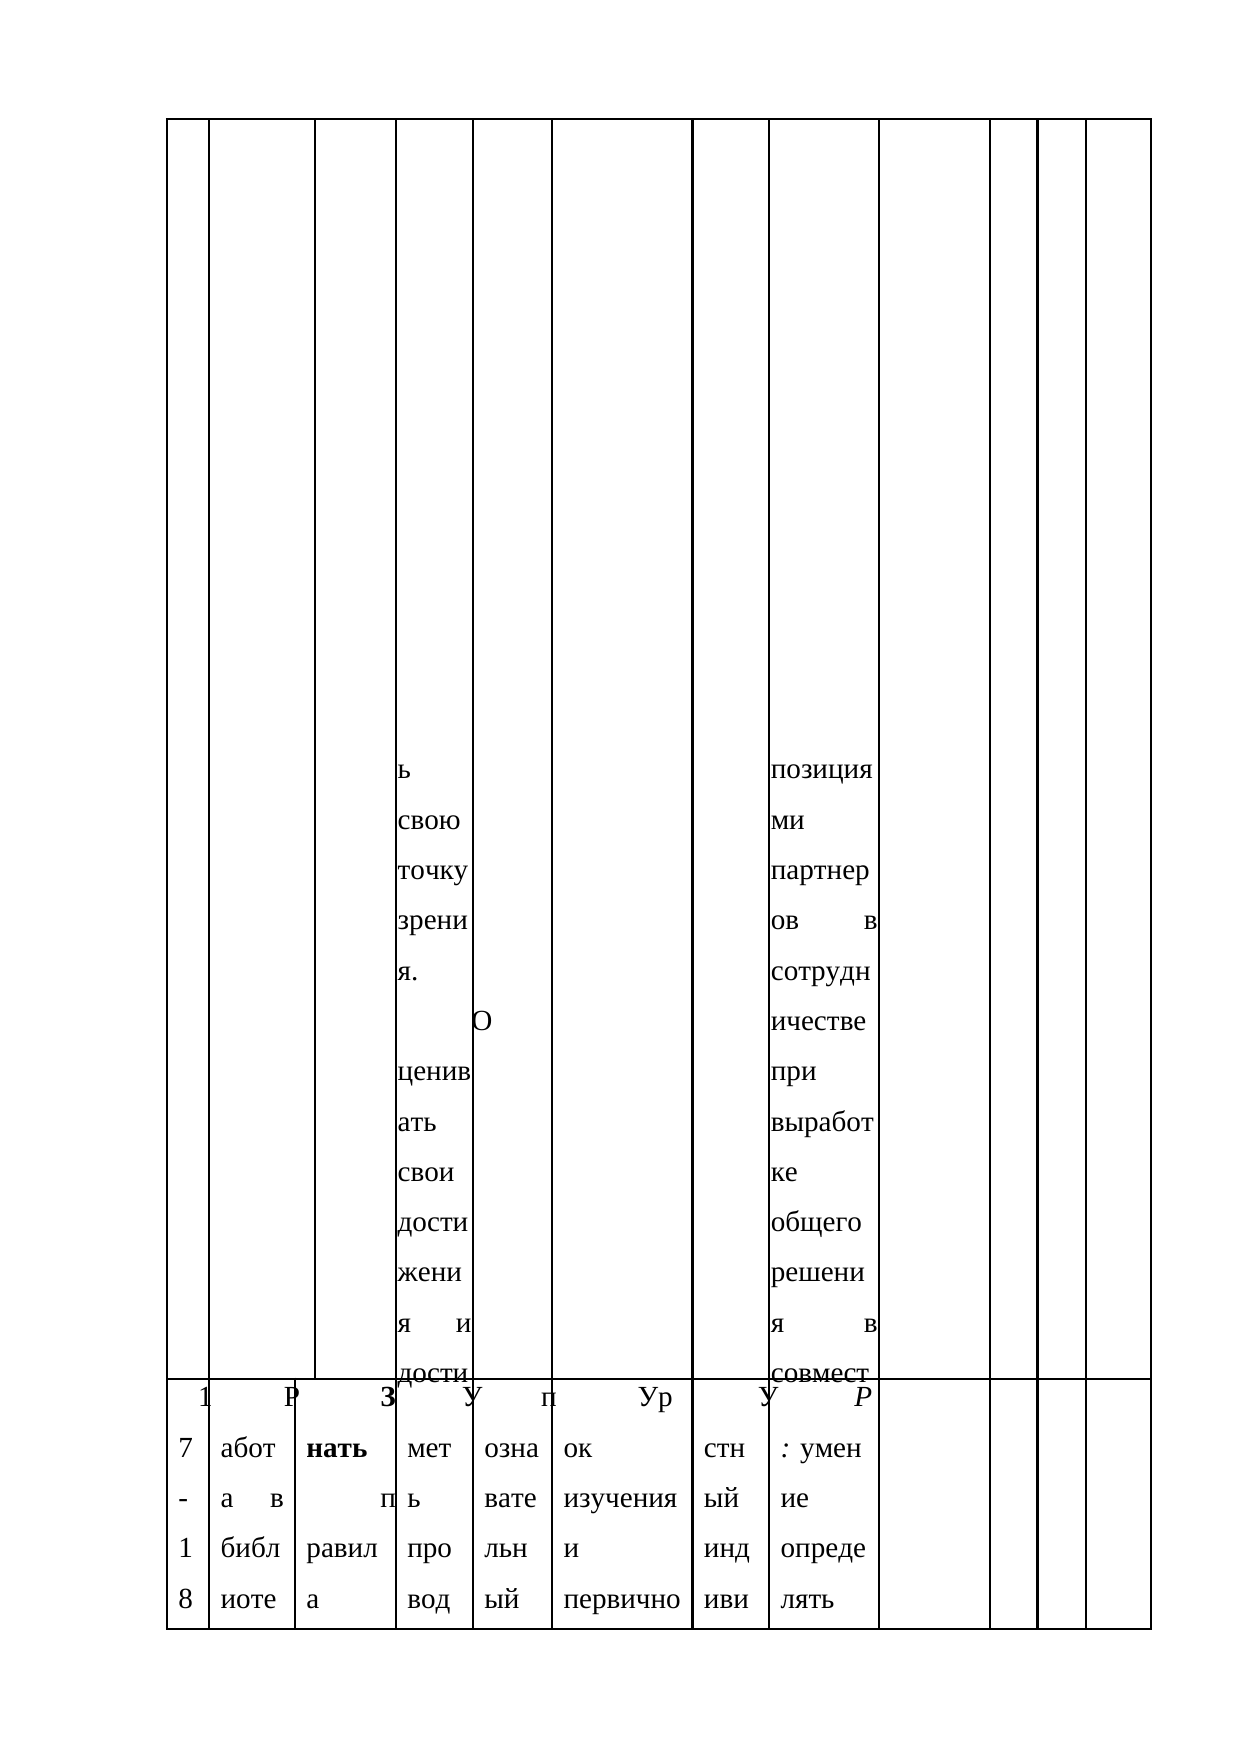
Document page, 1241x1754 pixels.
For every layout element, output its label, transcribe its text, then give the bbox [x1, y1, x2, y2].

table_cell 17-18 [168, 1380, 208, 1627]
table_cell [991, 120, 1036, 1377]
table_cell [210, 120, 314, 1377]
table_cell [553, 1380, 691, 1627]
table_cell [474, 1380, 551, 1627]
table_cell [210, 1380, 294, 1627]
table_cell [1039, 1380, 1085, 1627]
table_cell [991, 1380, 1036, 1627]
table_cell 16 [168, 120, 208, 1377]
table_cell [770, 1380, 878, 1627]
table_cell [397, 1380, 472, 1627]
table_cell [694, 1380, 768, 1627]
table_cell [474, 120, 551, 1377]
table_cell [1087, 1380, 1150, 1627]
table_cell [880, 1380, 989, 1627]
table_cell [880, 120, 989, 1377]
table_cell [1087, 120, 1150, 1377]
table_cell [296, 1380, 395, 1627]
table_cell [1039, 120, 1085, 1377]
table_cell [553, 120, 691, 1377]
